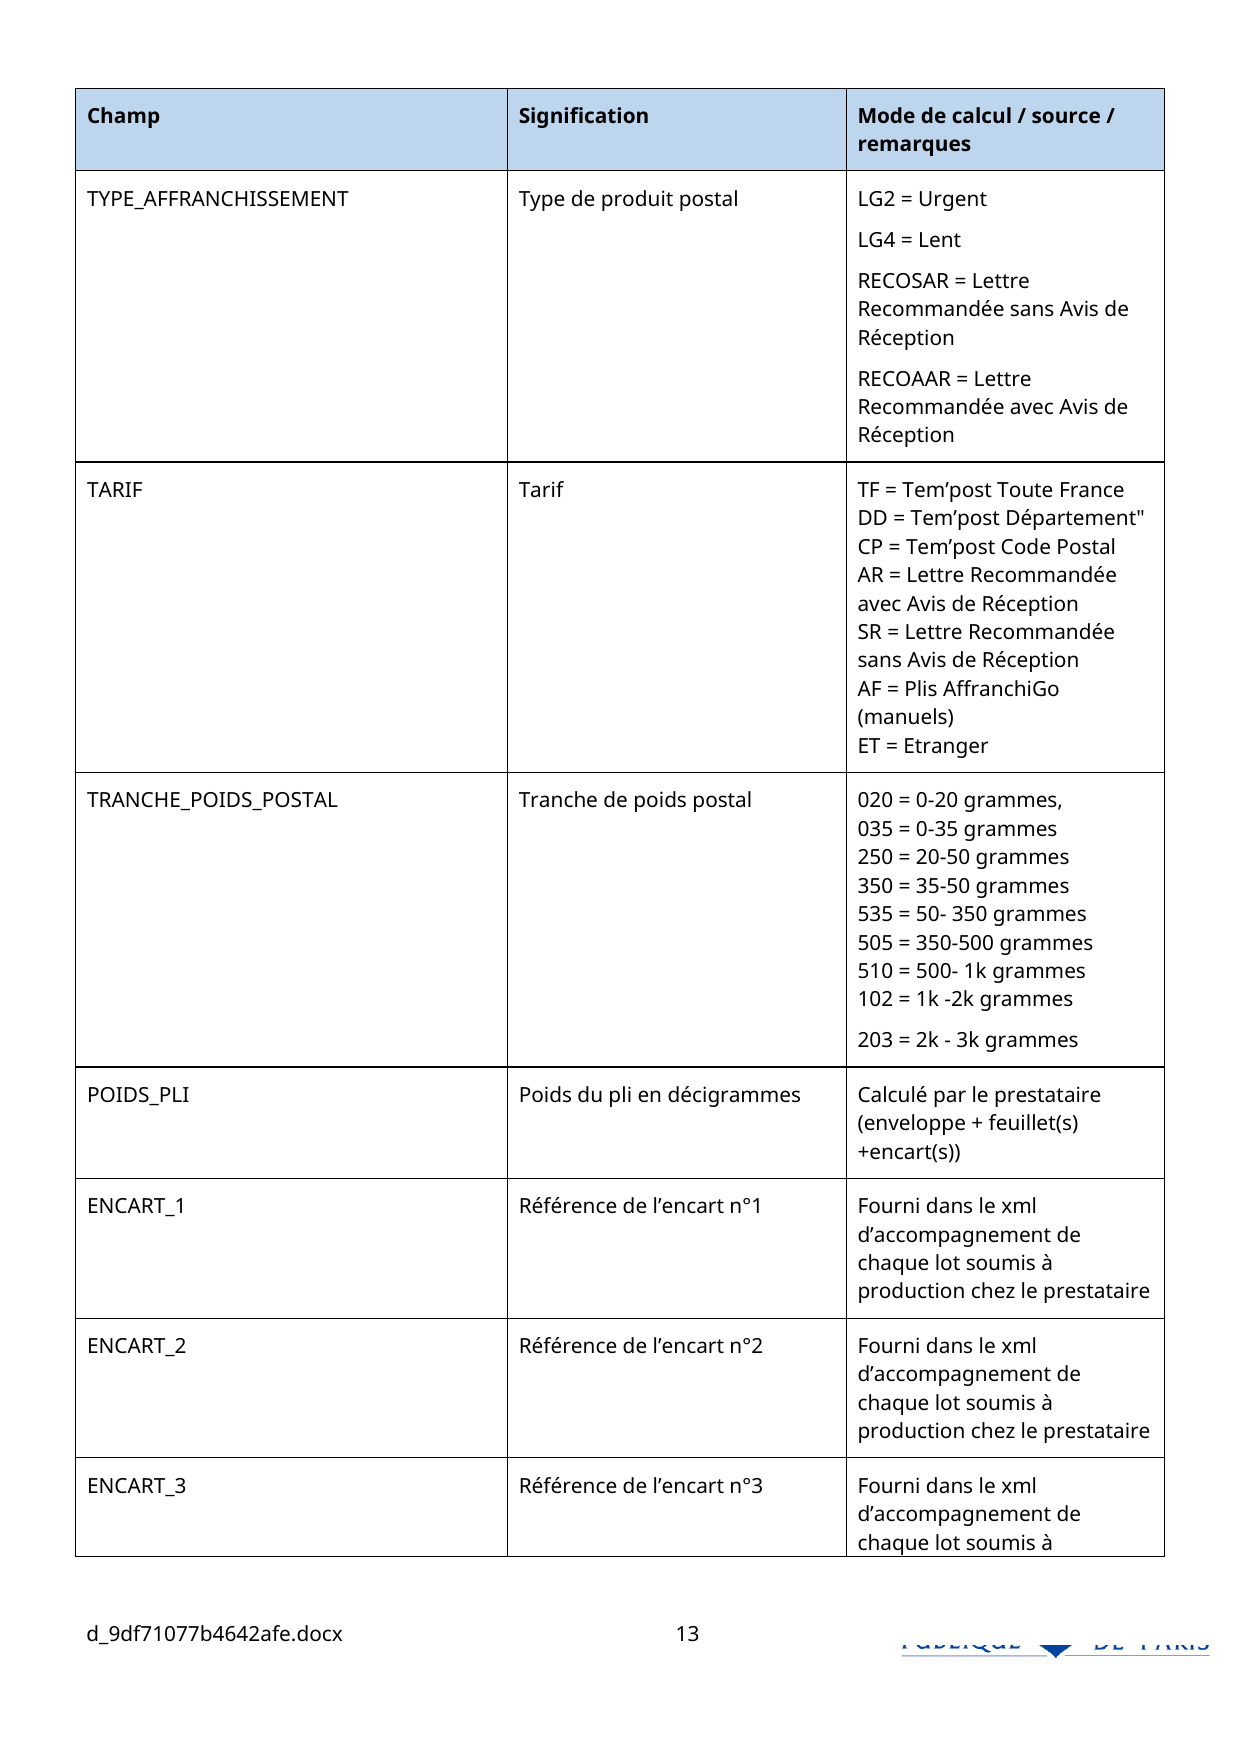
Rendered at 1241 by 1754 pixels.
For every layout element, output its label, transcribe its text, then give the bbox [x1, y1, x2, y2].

table_cell ENCART_3 [76, 1458, 507, 1556]
table_cell Référence de l’encart n°3 [508, 1458, 846, 1556]
table_cell TF = Tem’post Toute France DD = Tem’post Département" CP = Tem’post Code Postal AR = Lettre Recommandée avec Avis de Réception SR = Lettre Recommandée sans Avis de Réception AF = Plis AffranchiGo (manuels) ET = Etranger [847, 463, 1164, 772]
table_cell 020 = 0-20 grammes, 035 = 0-35 grammes 250 = 20-50 grammes 350 = 35-50 grammes 535 = 50- 350 grammes 505 = 350-500 grammes 510 = 500- 1k grammes 102 = 1k -2k grammes 203 = 2k - 3k grammes [847, 773, 1164, 1066]
table_cell TRANCHE_POIDS_POSTAL [76, 773, 507, 1066]
table_header Signification [508, 89, 846, 170]
table_cell Tarif [508, 463, 846, 772]
table_cell Référence de l’encart n°1 [508, 1179, 846, 1317]
picture [765, 1645, 1227, 1665]
table_header Champ [76, 89, 507, 170]
table_cell LG2 = Urgent LG4 = Lent RECOSAR = Lettre Recommandée sans Avis de Réception RECOAAR = Lettre Recommandée avec Avis de Réception [847, 171, 1164, 461]
table_cell POIDS_PLI [76, 1068, 507, 1178]
table_cell Référence de l’encart n°2 [508, 1319, 846, 1457]
table_cell Type de produit postal [508, 171, 846, 461]
table_header Mode de calcul / source / remarques [847, 89, 1164, 170]
table_cell Calculé par le prestataire (enveloppe + feuillet(s) +encart(s)) [847, 1068, 1164, 1178]
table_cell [847, 1458, 1164, 1556]
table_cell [847, 1319, 1164, 1457]
table_cell TYPE_AFFRANCHISSEMENT [76, 171, 507, 461]
table_cell TARIF [76, 463, 507, 772]
table_cell Fourni dans le xml d’accompagnement de chaque lot soumis à production chez le prestataire [847, 1179, 1164, 1317]
table_cell Poids du pli en décigrammes [508, 1068, 846, 1178]
table_cell ENCART_2 [76, 1319, 507, 1457]
table_cell ENCART_1 [76, 1179, 507, 1317]
table_cell Tranche de poids postal [508, 773, 846, 1066]
